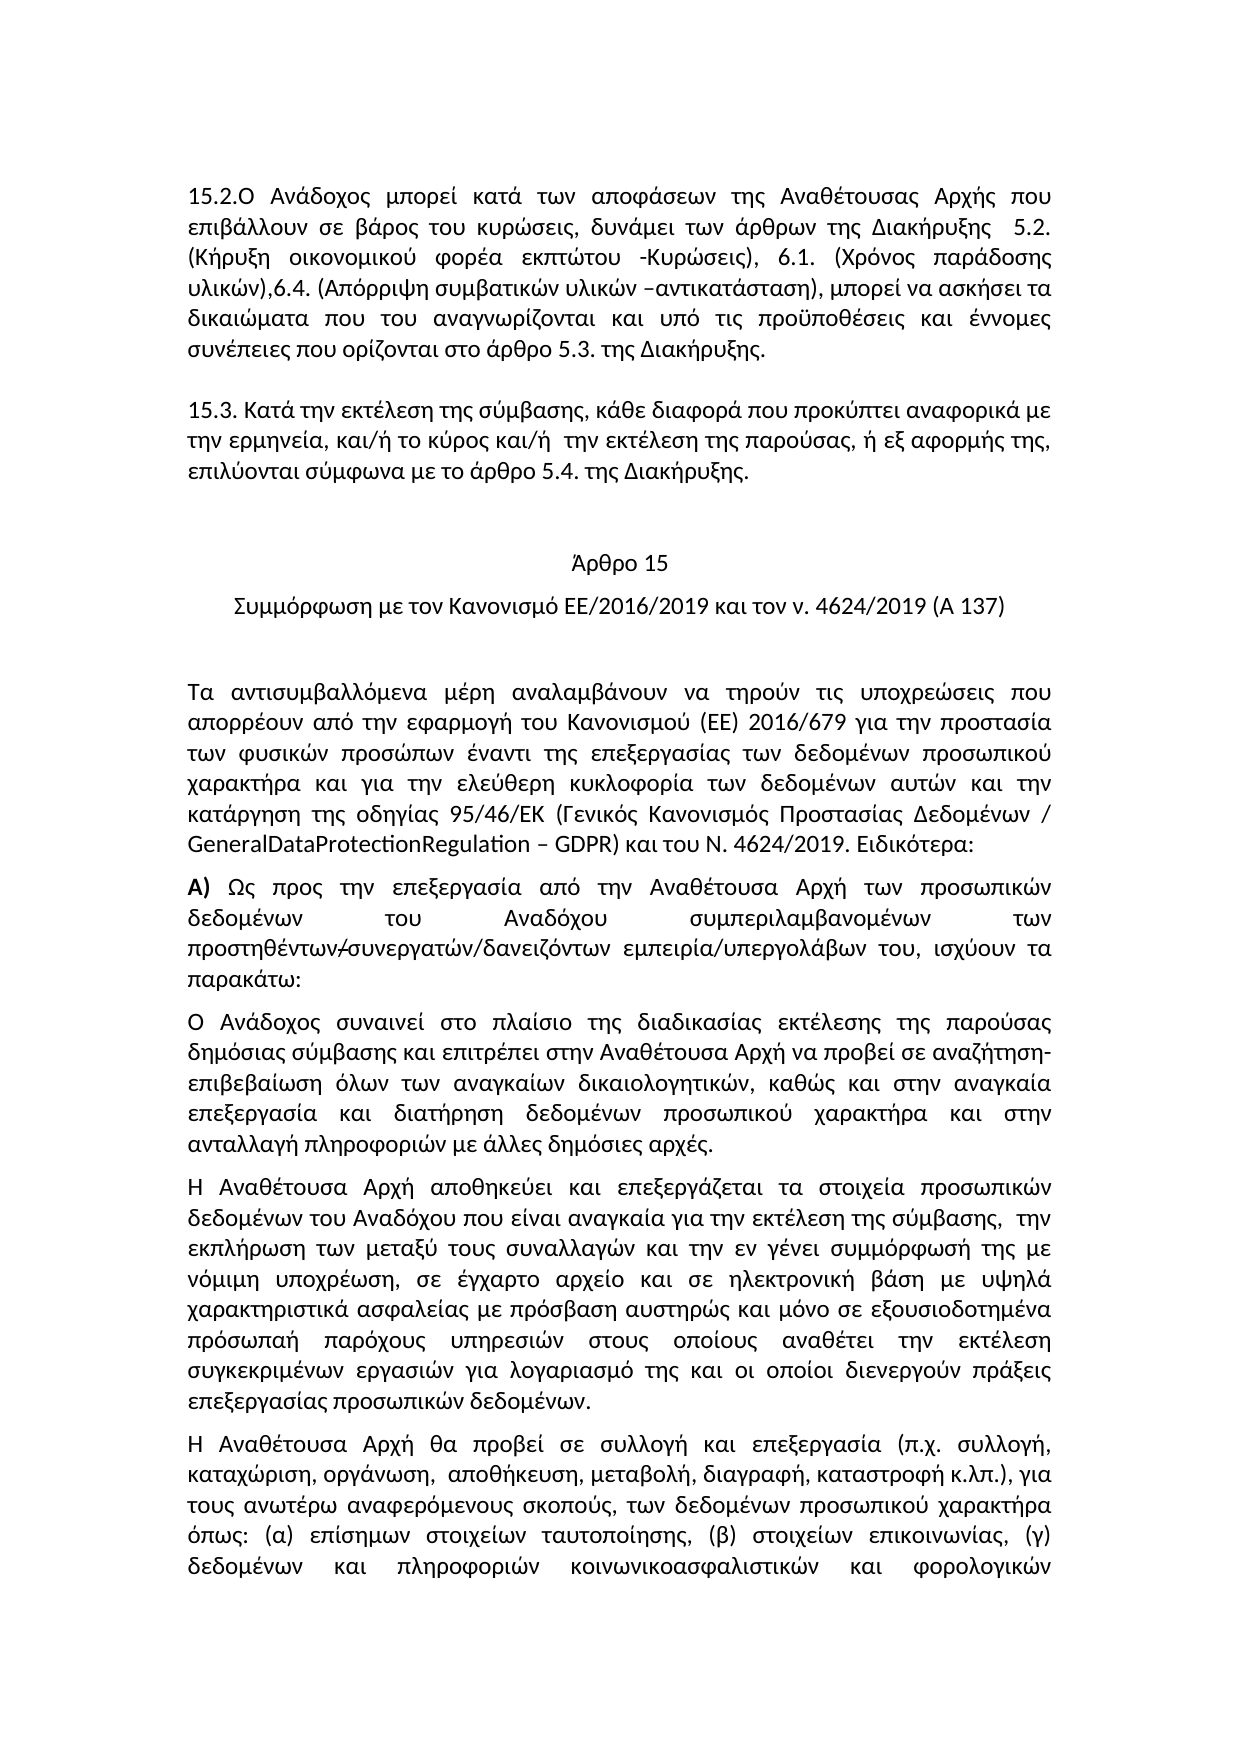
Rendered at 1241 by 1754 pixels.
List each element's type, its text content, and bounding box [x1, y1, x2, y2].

text 15.3. Κατά την εκτέλεση της σύμβασης, κάθε διαφορά που προκύπτει αναφορικά με την ερμηνεία, και/ή το κύρος και/ή την εκτέλεση της παρούσας, ή εξ αφορμής της, επιλύονται σύμφωνα με το άρθρο 5.4. της Διακήρυξης. [187, 394, 1053, 486]
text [187, 1428, 1053, 1580]
text Τα αντισυμβαλλόμενα μέρη αναλαμβάνουν να τηρούν τις υποχρεώσεις που απορρέουν από την εφαρμογή του Κανονισμού (ΕΕ) 2016/679 για την προστασία των φυσικών προσώπων έναντι της επεξεργασίας των δεδομένων προσωπικού χαρακτήρα και για την ελεύθερη κυκλοφορία των δεδομένων αυτών και την κατάργηση της οδηγίας 95/46/ΕΚ (Γενικός Κανονισμός Προστασίας Δεδομένων / GeneralDataProtectionRegulation – GDPR) και του Ν. 4624/2019. Ειδικότερα: [187, 676, 1053, 859]
text Άρθρο 15 [187, 547, 1053, 577]
text 15.2.Ο Ανάδοχος μπορεί κατά των αποφάσεων της Αναθέτουσας Αρχής που επιβάλλουν σε βάρος του κυρώσεις, δυνάμει των άρθρων της Διακήρυξης 5.2. (Κήρυξη οικονομικού φορέα εκπτώτου -Κυρώσεις), 6.1. (Χρόνος παράδοσης υλικών),6.4. (Απόρριψη συμβατικών υλικών –αντικατάσταση), μπορεί να ασκήσει τα δικαιώματα που του αναγνωρίζονται και υπό τις προϋποθέσεις και έννομες συνέπειες που ορίζονται στο άρθρο 5.3. της Διακήρυξης. [187, 181, 1053, 364]
text Ο Ανάδοχος συναινεί στο πλαίσιο της διαδικασίας εκτέλεσης της παρούσας δημόσιας σύμβασης και επιτρέπει στην Αναθέτουσα Αρχή να προβεί σε αναζήτηση-επιβεβαίωση όλων των αναγκαίων δικαιολογητικών, καθώς και στην αναγκαία επεξεργασία και διατήρηση δεδομένων προσωπικού χαρακτήρα και στην ανταλλαγή πληροφοριών με άλλες δημόσιες αρχές. [187, 1006, 1053, 1159]
text Συμμόρφωση με τον Κανονισμό ΕΕ/2016/2019 και τον ν. 4624/2019 (Α 137) [187, 590, 1053, 620]
text Α) Ως προς την επεξεργασία από την Αναθέτουσα Αρχή των προσωπικών δεδομένων του Αναδόχου συμπεριλαμβανομένων των προστηθέντων/συνεργατών/δανειζόντων εμπειρία/υπεργολάβων του, ισχύουν τα παρακάτω: [187, 871, 1053, 993]
text Η Αναθέτουσα Αρχή αποθηκεύει και επεξεργάζεται τα στοιχεία προσωπικών δεδομένων του Αναδόχου που είναι αναγκαία για την εκτέλεση της σύμβασης, την εκπλήρωση των μεταξύ τους συναλλαγών και την εν γένει συμμόρφωσή της με νόμιμη υποχρέωση, σε έγχαρτο αρχείο και σε ηλεκτρονική βάση με υψηλά χαρακτηριστικά ασφαλείας με πρόσβαση αυστηρώς και μόνο σε εξουσιοδοτημένα πρόσωπαή παρόχους υπηρεσιών στους οποίους αναθέτει την εκτέλεση συγκεκριμένων εργασιών για λογαριασμό της και οι οποίοι διενεργούν πράξεις επεξεργασίας προσωπικών δεδομένων. [187, 1171, 1053, 1415]
